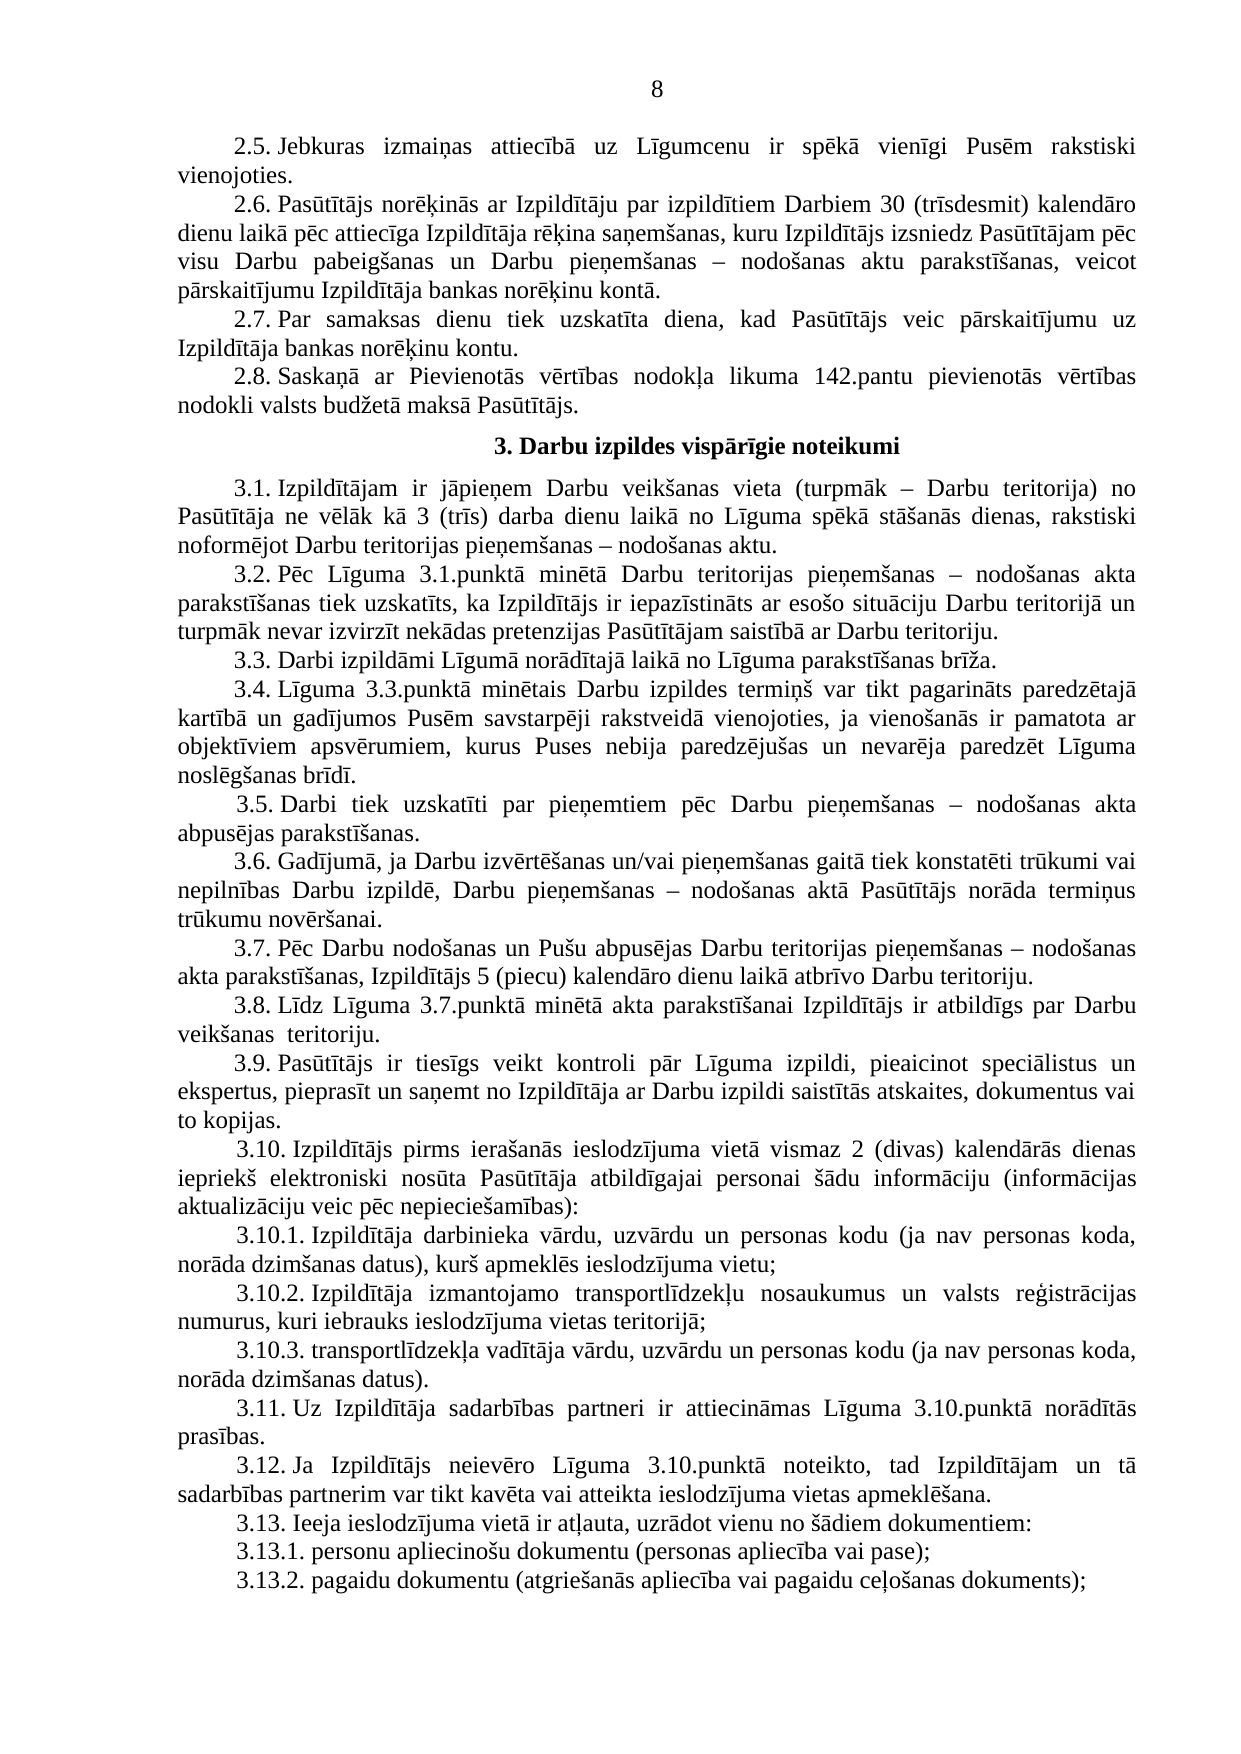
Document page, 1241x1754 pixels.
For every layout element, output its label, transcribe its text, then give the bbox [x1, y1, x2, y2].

list 3.10.1. Izpildītāja darbinieka vārdu, uzvārdu un personas kodu (ja nav personas koda, norāda dzimšanas datus), kurš apmeklēs ieslodzījuma vietu; [177, 1220, 1137, 1278]
text 3.9. Pasūtītājs ir tiesīgs veikt kontroli pār Līguma izpildi, pieaicinot speciālistus un ekspertus, pieprasīt un saņemt no Izpildītāja ar Darbu izpildi saistītās atskaites, dokumentus vai to kopijas. [177, 1048, 1137, 1134]
text 3.4. Līguma 3.3.punktā minētais Darbu izpildes termiņš var tikt pagarināts paredzētajā kartībā un gadījumos Pusēm savstarpēji rakstveidā vienojoties, ja vienošanās ir pamatota ar objektīviem apsvērumiem, kurus Puses nebija paredzējušas un nevarēja paredzēt Līguma noslēgšanas brīdī. [177, 674, 1137, 789]
text 3.10. Izpildītājs pirms ierašanās ieslodzījuma vietā vismaz 2 (divas) kalendārās dienas iepriekš elektroniski nosūta Pasūtītāja atbildīgajai personai šādu informāciju (informācijas aktualizāciju veic pēc nepieciešamības): [177, 1134, 1137, 1220]
text 3.13.1. personu apliecinošu dokumentu (personas apliecība vai pase); [177, 1536, 1211, 1565]
text 2.5. Jebkuras izmaiņas attiecībā uz Līgumcenu ir spēkā vienīgi Pusēm rakstiski vienojoties. [177, 131, 1137, 189]
text 3.3. Darbi izpildāmi Līgumā norādītajā laikā no Līguma parakstīšanas brīža. [177, 645, 1137, 674]
text 3.8. Līdz Līguma 3.7.punktā minētā akta parakstīšanai Izpildītājs ir atbildīgs par Darbu veikšanas teritoriju. [177, 990, 1137, 1048]
text 3.10.3. transportlīdzekļa vadītāja vārdu, uzvārdu un personas kodu (ja nav personas koda, norāda dzimšanas datus). [177, 1335, 1137, 1393]
text 3.12. Ja Izpildītājs neievēro Līguma 3.10.punktā noteikto, tad Izpildītājam un tā sadarbības partnerim var tikt kavēta vai atteikta ieslodzījuma vietas apmeklēšana. [177, 1450, 1137, 1508]
text 3.6. Gadījumā, ja Darbu izvērtēšanas un/vai pieņemšanas gaitā tiek konstatēti trūkumi vai nepilnības Darbu izpildē, Darbu pieņemšanas – nodošanas aktā Pasūtītājs norāda termiņus trūkumu novēršanai. [177, 846, 1137, 933]
text 3.11. Uz Izpildītāja sadarbības partneri ir attiecināmas Līguma 3.10.punktā norādītās prasības. [177, 1393, 1137, 1450]
text 3.13.2. pagaidu dokumentu (atgriešanās apliecība vai pagaidu ceļošanas dokuments); [177, 1565, 1211, 1594]
text 3.7. Pēc Darbu nodošanas un Pušu abpusējas Darbu teritorijas pieņemšanas – nodošanas akta parakstīšanas, Izpildītājs 5 (piecu) kalendāro dienu laikā atbrīvo Darbu teritoriju. [177, 933, 1137, 990]
text 2.6. Pasūtītājs norēķinās ar Izpildītāju par izpildītiem Darbiem 30 (trīsdesmit) kalendāro dienu laikā pēc attiecīga Izpildītāja rēķina saņemšanas, kuru Izpildītājs izsniedz Pasūtītājam pēc visu Darbu pabeigšanas un Darbu pieņemšanas – nodošanas aktu parakstīšanas, veicot pārskaitījumu Izpildītāja bankas norēķinu kontā. [177, 189, 1137, 304]
text 3.1. Izpildītājam ir jāpieņem Darbu veikšanas vieta (turpmāk – Darbu teritorija) no Pasūtītāja ne vēlāk kā 3 (trīs) darba dienu laikā no Līguma spēkā stāšanās dienas, rakstiski noformējot Darbu teritorijas pieņemšanas – nodošanas aktu. [177, 473, 1137, 559]
text 3.2. Pēc Līguma 3.1.punktā minētā Darbu teritorijas pieņemšanas – nodošanas akta parakstīšanas tiek uzskatīts, ka Izpildītājs ir iepazīstināts ar esošo situāciju Darbu teritorijā un turpmāk nevar izvirzīt nekādas pretenzijas Pasūtītājam saistībā ar Darbu teritoriju. [177, 559, 1137, 645]
text 3.5. Darbi tiek uzskatīti par pieņemtiem pēc Darbu pieņemšanas – nodošanas akta abpusējas parakstīšanas. [177, 789, 1137, 846]
text 2.8. Saskaņā ar Pievienotās vērtības nodokļa likuma 142.pantu pievienotās vērtības nodokli valsts budžetā maksā Pasūtītājs. [177, 361, 1137, 419]
list 3.10.2. Izpildītāja izmantojamo transportlīdzekļu nosaukumus un valsts reģistrācijas numurus, kuri iebrauks ieslodzījuma vietas teritorijā; [177, 1278, 1137, 1335]
text 2.7. Par samaksas dienu tiek uzskatīta diena, kad Pasūtītājs veic pārskaitījumu uz Izpildītāja bankas norēķinu kontu. [177, 304, 1137, 361]
text 3.13. Ieeja ieslodzījuma vietā ir atļauta, uzrādot vienu no šādiem dokumentiem: [177, 1508, 1211, 1536]
text 3. Darbu izpildes vispārīgie noteikumi [177, 431, 1217, 460]
